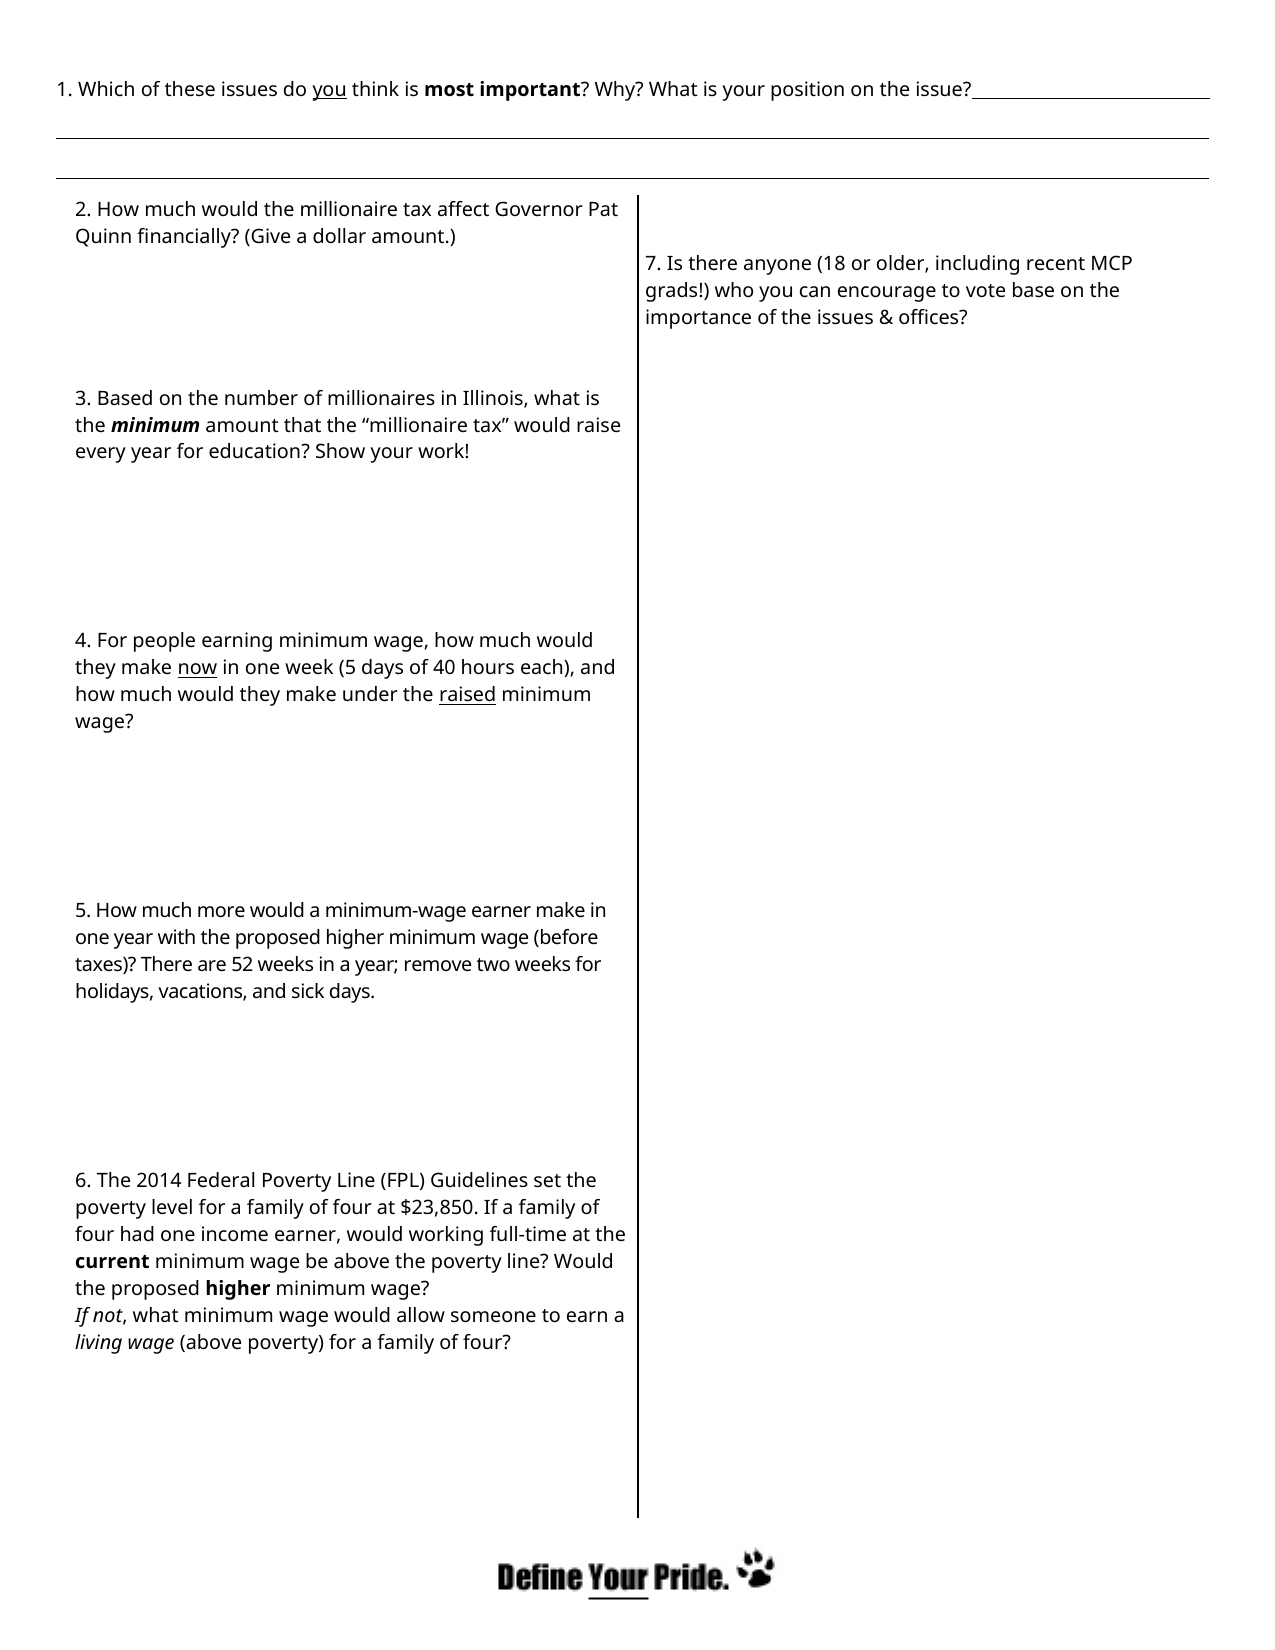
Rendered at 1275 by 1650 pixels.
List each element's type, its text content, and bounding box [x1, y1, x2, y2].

text 3. Based on the number of millionaires in Illinois, what is the minimum amount that the “millionaire tax” would raise every year for education? Show your work! [75, 384, 630, 465]
picture [493, 1546, 783, 1603]
text 4. For people earning minimum wage, how much would they make now in one week (5 days of 40 hours each), and how much would they make under the raised minimum wage? [75, 627, 630, 734]
text 6. The 2014 Federal Poverty Line (FPL) Guidelines set the poverty level for a family of four at $23,850. If a family of four had one income earner, would working full-time at the current minimum wage be above the poverty line? Would the proposed higher minimum wage? [75, 1166, 630, 1301]
text If not, what minimum wage would allow someone to earn a living wage (above poverty) for a family of four? [75, 1301, 630, 1355]
text 7. Is there anyone (18 or older, including recent MCP grads!) who you can encourage to vote base on the importance of the issues & offices? [645, 249, 1200, 330]
text 5. How much more would a minimum-wage earner make in one year with the proposed higher minimum wage (before taxes)? There are 52 weeks in a year; remove two weeks for holidays, vacations, and sick days. [75, 896, 630, 1004]
text 2. How much would the millionaire tax affect Governor Pat Quinn financially? (Give a dollar amount.) [75, 195, 630, 249]
text 1. Which of these issues do you think is most important? Why? What is your position on the issue? [56, 75, 1219, 102]
